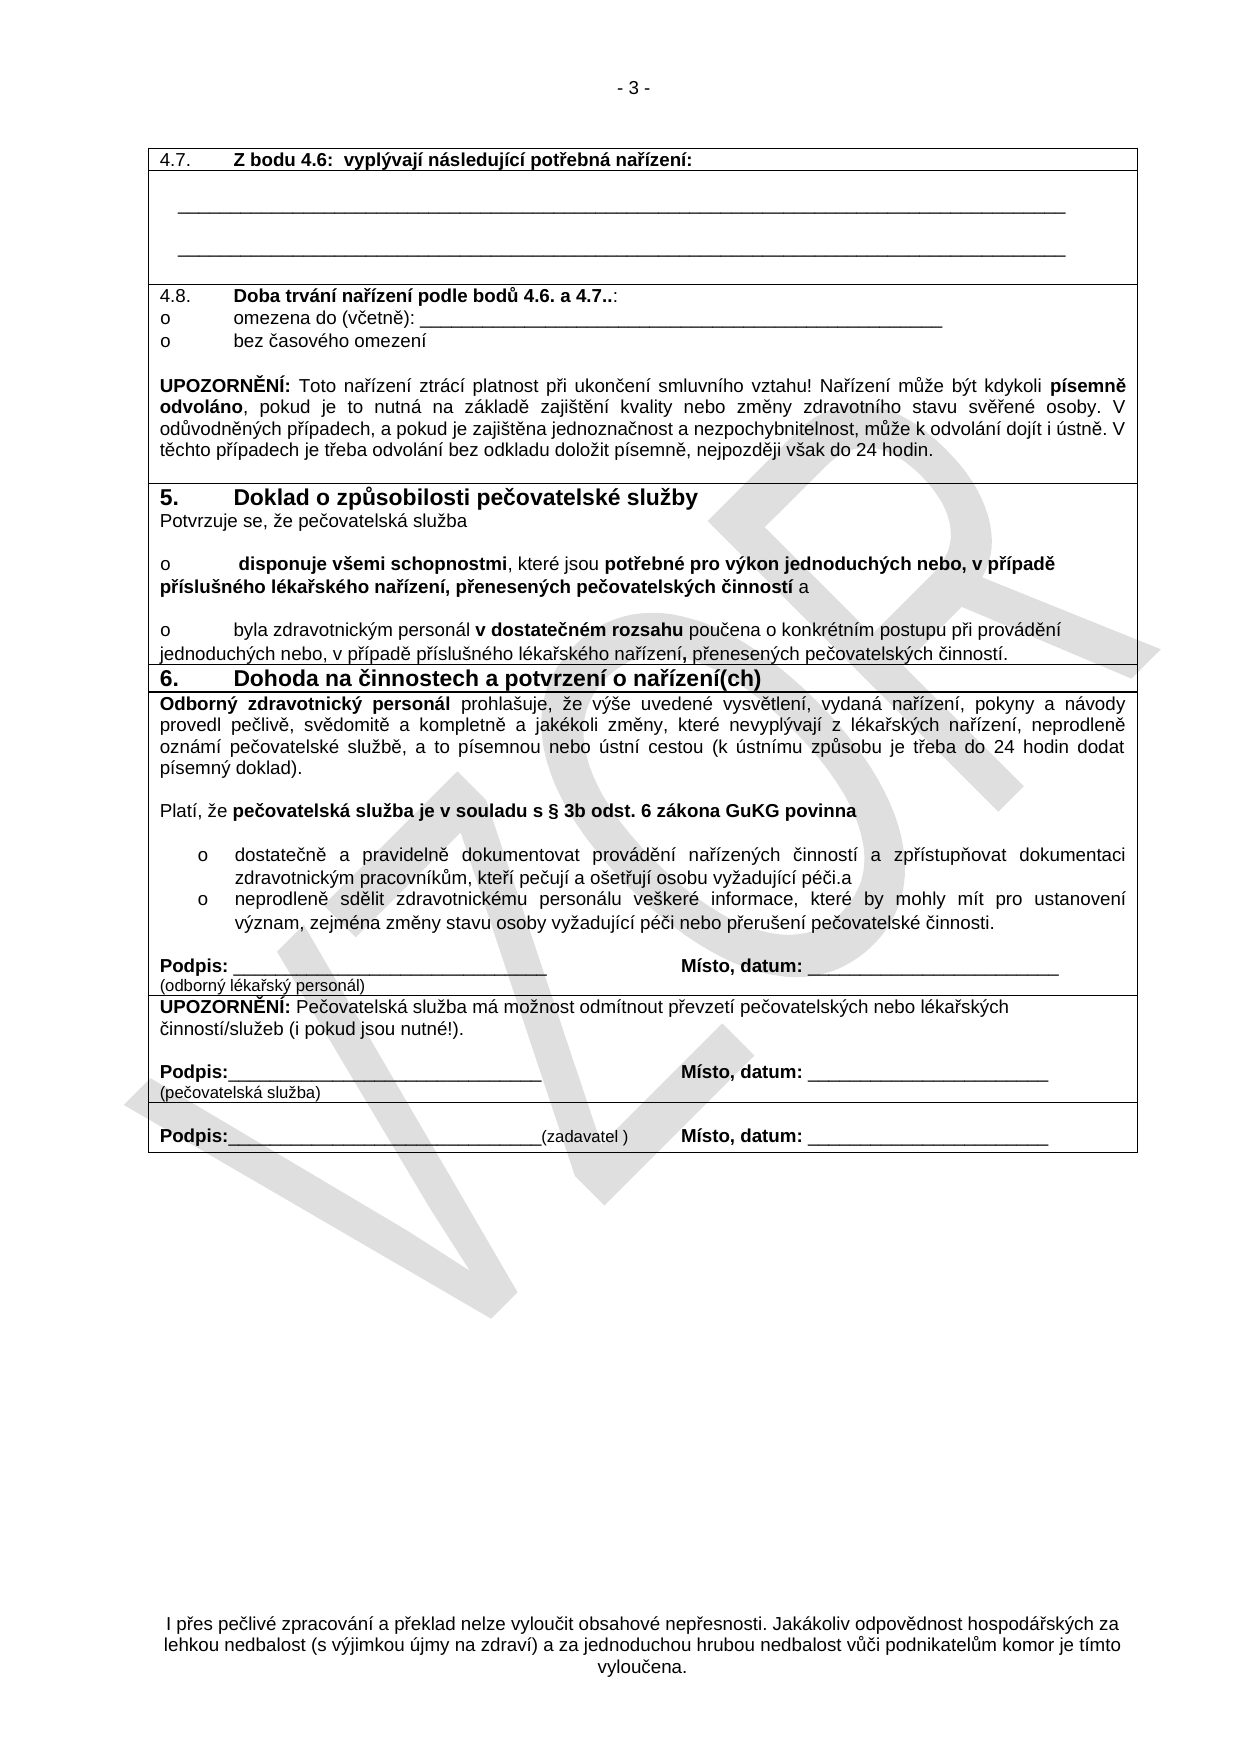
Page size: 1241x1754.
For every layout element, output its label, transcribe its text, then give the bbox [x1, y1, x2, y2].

table_cell [149, 1103, 1137, 1124]
table_cell Místo, datum: _______________________ [670, 1124, 1137, 1152]
table_cell Podpis: ______________________________ (odborný lékařský personál) [149, 955, 669, 995]
table_cell Místo, datum: _______________________ [670, 1061, 1137, 1102]
table_cell Z bodu 4.6: vyplývají následující potřebná nařízení: [149, 149, 1137, 170]
table_cell _____________________________________________________________________________________ _____________________________________________________________________________________ [149, 171, 1137, 284]
table_cell Doba trvání nařízení podle bodů 4.6. a 4.7..: omezena do (včetně): __________________________________________________ bez časového omezení UPOZORNĚNÍ: Toto nařízení ztrácí platnost při ukončení smluvního vztahu! Nařízení může být kdykoli písemně odvoláno, pokud je to nutná na základě zajištění kvality nebo změny zdravotního stavu svěřené osoby. V odůvodněných případech, a pokud je zajištěna jednoznačnost a nezpochybnitelnost, může k odvolání dojít i ústně. V těchto případech je třeba odvolání bez odkladu doložit písemně, nejpozději však do 24 hodin. [149, 285, 1137, 482]
table_cell Podpis:______________________________ (pečovatelská služba) [149, 1061, 669, 1102]
table_cell Odborný zdravotnický personál prohlašuje, že výše uvedené vysvětlení, vydaná nařízení, pokyny a návody provedl pečlivě, svědomitě a kompletně a jakékoli změny, které nevyplývají z lékařských nařízení, neprodleně oznámí pečovatelské službě, a to písemnou nebo ústní cestou (k ústnímu způsobu je třeba do 24 hodin dodat písemný doklad). Platí, že pečovatelská služba je v souladu s § 3b odst. 6 zákona GuKG povinna dostatečně a pravidelně dokumentovat provádění nařízených činností a zpřístupňovat dokumentaci zdravotnickým pracovníkům, kteří pečují a ošetřují osobu vyžadující péči.a neprodleně sdělit zdravotnickému personálu veškeré informace, které by mohly mít pro ustanovení význam, zejména změny stavu osoby vyžadující péči nebo přerušení pečovatelské činnosti. [149, 693, 1137, 954]
table_cell Dohoda na činnostech a potvrzení o nařízení(ch) [149, 665, 1137, 691]
table_cell UPOZORNĚNÍ: Pečovatelská služba má možnost odmítnout převzetí pečovatelských nebo lékařských činností/služeb (i pokud jsou nutné!). [149, 996, 1137, 1061]
table_cell Doklad o způsobilosti pečovatelské služby Potvrzuje se, že pečovatelská služba disponuje všemi schopnostmi, které jsou potřebné pro výkon jednoduchých nebo, v případě příslušného lékařského nařízení, přenesených pečovatelských činností a byla zdravotnickým personál v dostatečném rozsahu poučena o konkrétním postupu při provádění jednoduchých nebo, v případě příslušného lékařského nařízení, přenesených pečovatelských činností. [149, 484, 1137, 664]
table_cell Podpis:______________________________(zadavatel ) [149, 1124, 669, 1152]
table_cell Místo, datum: ________________________ [670, 955, 1137, 995]
